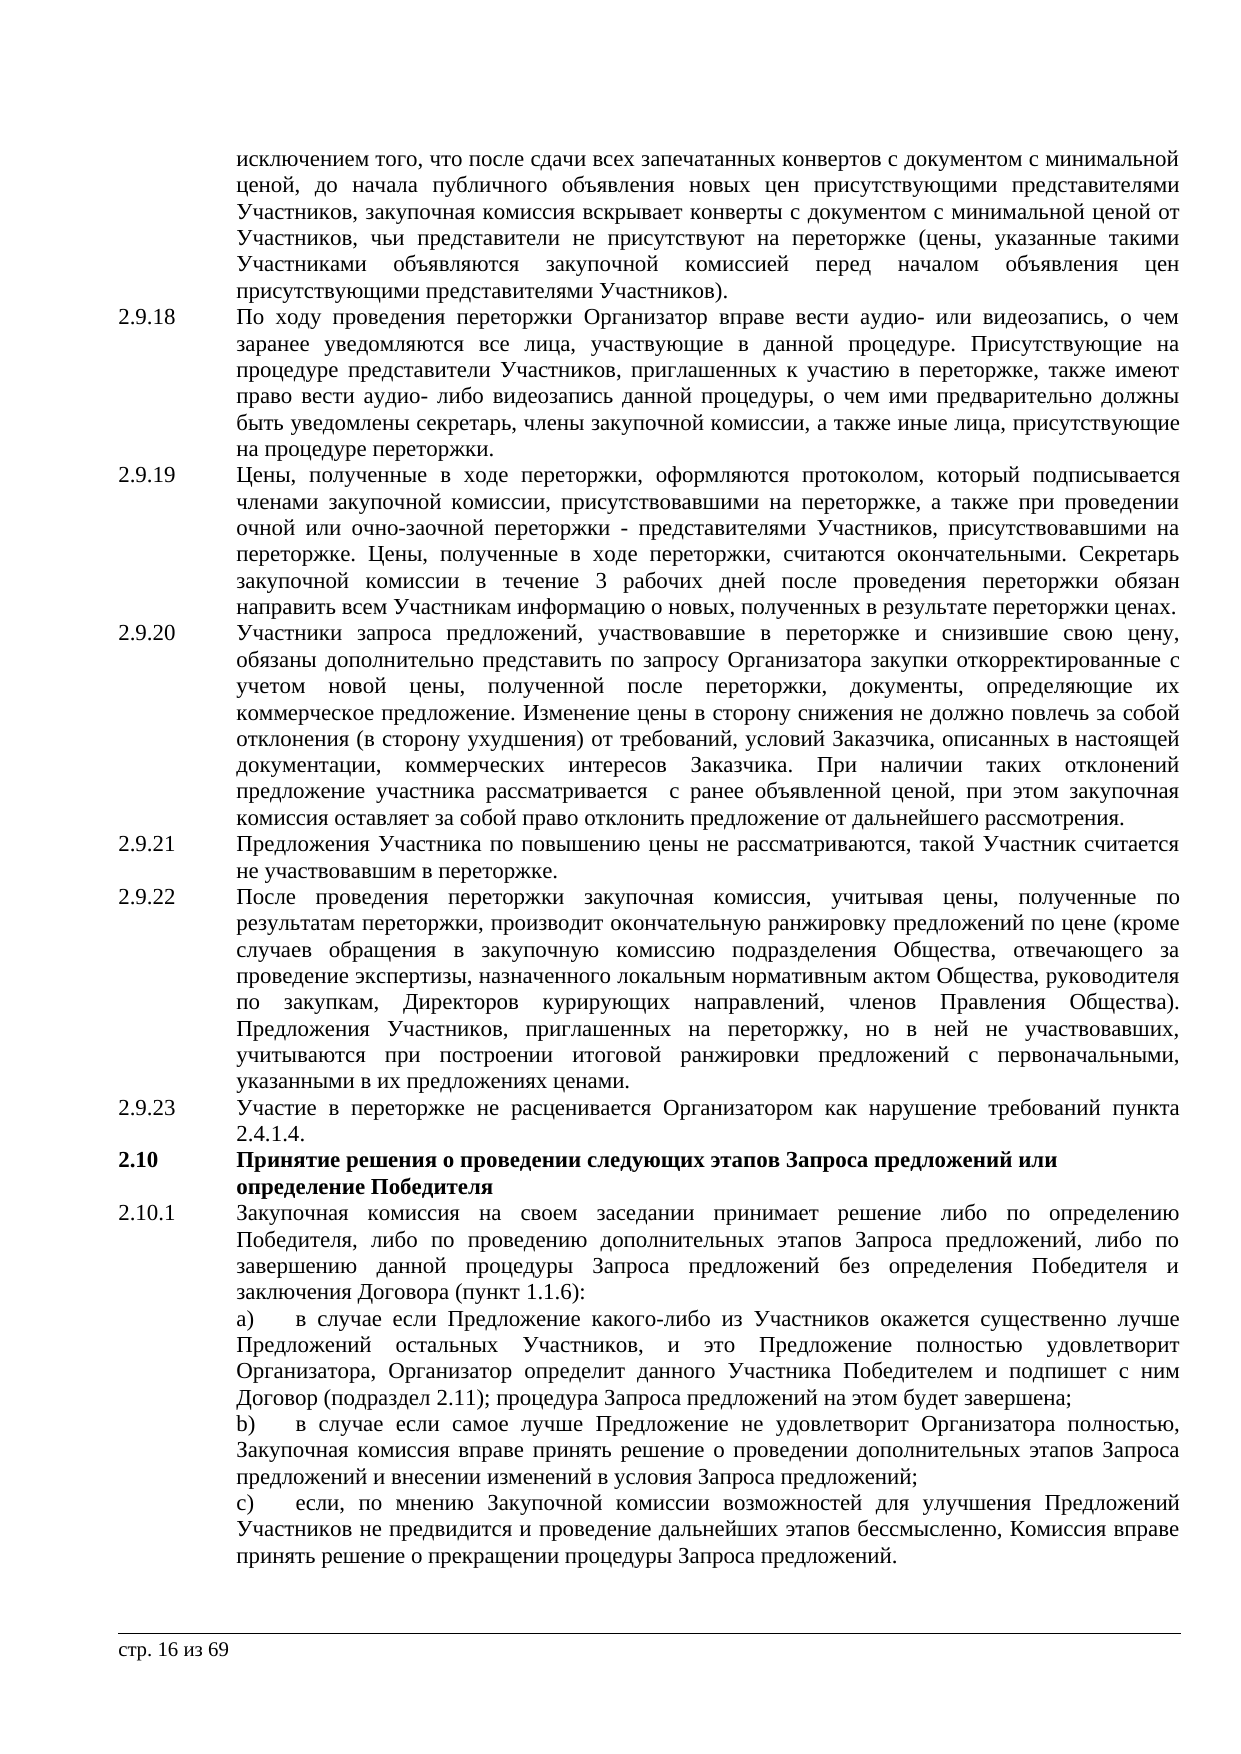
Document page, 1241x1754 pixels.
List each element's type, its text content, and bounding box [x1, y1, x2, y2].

text Участники запроса предложений, участвовавшие в переторжке и снизившие свою цену, обязаны дополнительно представить по запросу Организатора закупки откорректированные с учетом новой цены, полученной после переторжки, документы, определяющие их коммерческое предложение. Изменение цены в сторону снижения не должно повлечь за собой отклонения (в сторону ухудшения) от требований, условий Заказчика, описанных в настоящей документации, коммерческих интересов Заказчика. При наличии таких отклонений предложение участника рассматривается с ранее объявленной ценой, при этом закупочная комиссия оставляет за собой право отклонить предложение от дальнейшего рассмотрения. [118, 619, 1181, 830]
text Закупочная комиссия на своем заседании принимает решение либо по определению Победителя, либо по проведению дополнительных этапов Запроса предложений, либо по завершению данной процедуры Запроса предложений без определения Победителя и заключения Договора (пункт 1.1.6): [118, 1199, 1181, 1305]
text в случае если самое лучше Предложение не удовлетворит Организатора полностью, Закупочная комиссия вправе принять решение о проведении дополнительных этапов Запроса предложений и внесении изменений в условия Запроса предложений; [236, 1410, 1181, 1489]
text в случае если Предложение какого-либо из Участников окажется существенно лучше Предложений остальных Участников, и это Предложение полностью удовлетворит Организатора, Организатор определит данного Участника Победителем и подпишет с ним Договор (подраздел 2.11); процедура Запроса предложений на этом будет завершена; [236, 1305, 1181, 1410]
text После проведения переторжки закупочная комиссия, учитывая цены, полученные по результатам переторжки, производит окончательную ранжировку предложений по цене (кроме случаев обращения в закупочную комиссию подразделения Общества, отвечающего за проведение экспертизы, назначенного локальным нормативным актом Общества, руководителя по закупкам, Директоров курирующих направлений, членов Правления Общества). Предложения Участников, приглашенных на переторжку, но в ней не участвовавших, учитываются при построении итоговой ранжировки предложений с первоначальными, указанными в их предложениях ценами. [118, 883, 1181, 1094]
text Предложения Участника по повышению цены не рассматриваются, такой Участник считается не участвовавшим в переторжке. [118, 830, 1181, 883]
text Цены, полученные в ходе переторжки, оформляются протоколом, который подписывается членами закупочной комиссии, присутствовавшими на переторжке, а также при проведении очной или очно-заочной переторжки - представителями Участников, присутствовавшими на переторжке. Цены, полученные в ходе переторжки, считаются окончательными. Секретарь закупочной комиссии в течение 3 рабочих дней после проведения переторжки обязан направить всем Участникам информацию о новых, полученных в результате переторжки ценах. [118, 461, 1181, 619]
text По ходу проведения переторжки Организатор вправе вести аудио- или видеозапись, о чем заранее уведомляются все лица, участвующие в данной процедуре. Присутствующие на процедуре представители Участников, приглашенных к участию в переторжке, также имеют право вести аудио- либо видеозапись данной процедуры, о чем ими предварительно должны быть уведомлены секретарь, члены закупочной комиссии, а также иные лица, присутствующие на процедуре переторжки. [118, 303, 1181, 461]
text если, по мнению Закупочной комиссии возможностей для улучшения Предложений Участников не предвидится и проведение дальнейших этапов бессмысленно, Комиссия вправе принять решение о прекращении процедуры Запроса предложений. [236, 1489, 1181, 1568]
text Участие в переторжке не расценивается Организатором как нарушение требований пункта 2.4.1.4. [118, 1094, 1181, 1147]
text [118, 145, 1181, 303]
subtitle Принятие решения о проведении следующих этапов Запроса предложений или определение Победителя [118, 1147, 1181, 1199]
